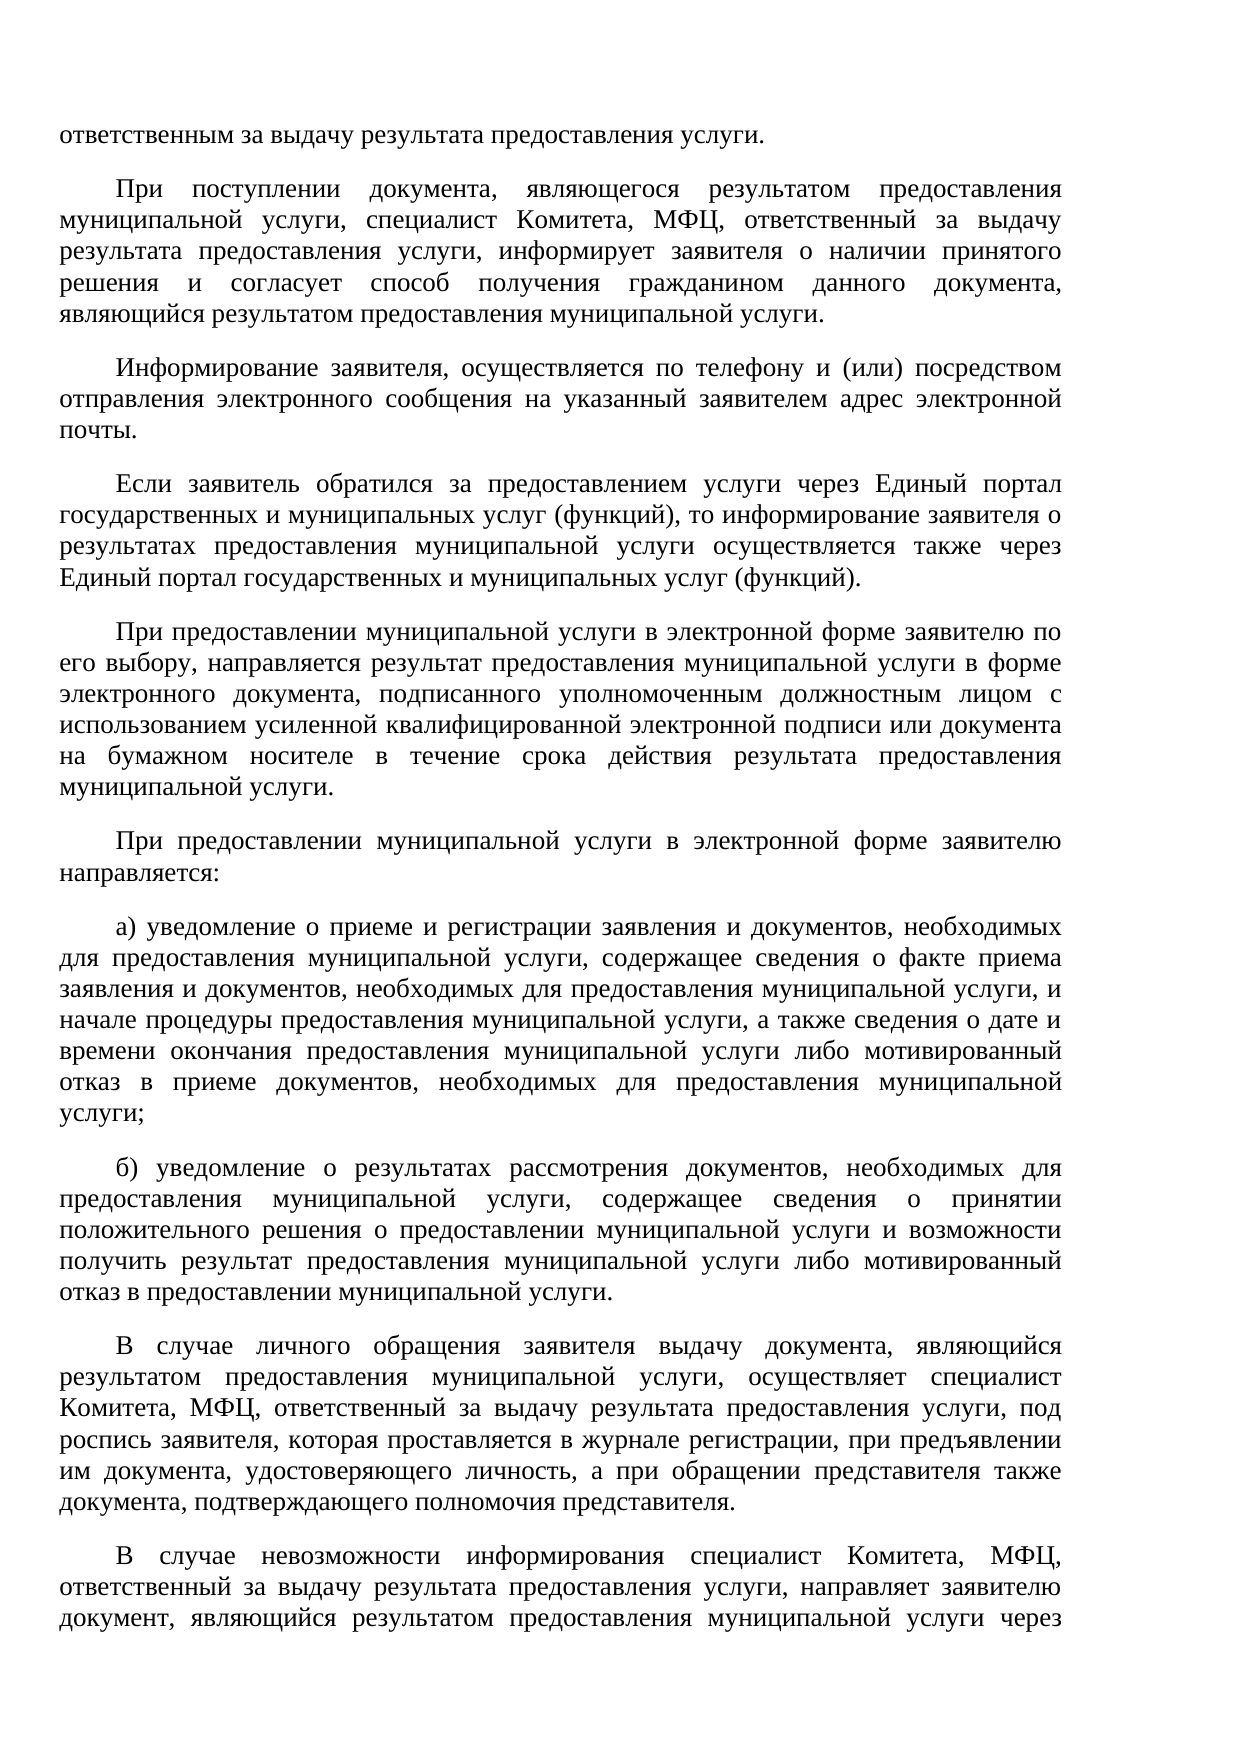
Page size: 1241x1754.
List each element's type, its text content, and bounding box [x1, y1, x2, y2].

text В случае личного обращения заявителя выдачу документа, являющийся результатом предоставления муниципальной услуги, осуществляет специалист Комитета, МФЦ, ответственный за выдачу результата предоставления услуги, под роспись заявителя, которая проставляется в журнале регистрации, при предъявлении им документа, удостоверяющего личность, а при обращении представителя также документа, подтверждающего полномочия представителя. [59, 1329, 1063, 1516]
text Если заявитель обратился за предоставлением услуги через Единый портал государственных и муниципальных услуг (функций), то информирование заявителя о результатах предоставления муниципальной услуги осуществляется также через Единый портал государственных и муниципальных услуг (функций). [59, 467, 1063, 592]
text Административная процедура исполняется специалистом Комитета, МФЦ, ответственным за выдачу результата предоставления услуги. [59, 118, 1063, 149]
text а) уведомление о приеме и регистрации заявления и документов, необходимых для предоставления муниципальной услуги, содержащее сведения о факте приема заявления и документов, необходимых для предоставления муниципальной услуги, и начале процедуры предоставления муниципальной услуги, а также сведения о дате и времени окончания предоставления муниципальной услуги либо мотивированный отказ в приеме документов, необходимых для предоставления муниципальной услуги; [59, 910, 1063, 1128]
text При предоставлении муниципальной услуги в электронной форме заявителю направляется: [59, 824, 1063, 887]
text При предоставлении муниципальной услуги в электронной форме заявителю по его выбору, направляется результат предоставления муниципальной услуги в форме электронного документа, подписанного уполномоченным должностным лицом с использованием усиленной квалифицированной электронной подписи или документа на бумажном носителе в течение срока действия результата предоставления муниципальной услуги. [59, 615, 1063, 802]
text б) уведомление о результатах рассмотрения документов, необходимых для предоставления муниципальной услуги, содержащее сведения о принятии положительного решения о предоставлении муниципальной услуги и возможности получить результат предоставления муниципальной услуги либо мотивированный отказ в предоставлении муниципальной услуги. [59, 1151, 1063, 1306]
text При поступлении документа, являющегося результатом предоставления муниципальной услуги, специалист Комитета, МФЦ, ответственный за выдачу результата предоставления услуги, информирует заявителя о наличии принятого решения и согласует способ получения гражданином данного документа, являющийся результатом предоставления муниципальной услуги. [59, 172, 1063, 328]
text Информирование заявителя, осуществляется по телефону и (или) посредством отправления электронного сообщения на указанный заявителем адрес электронной почты. [59, 351, 1063, 444]
